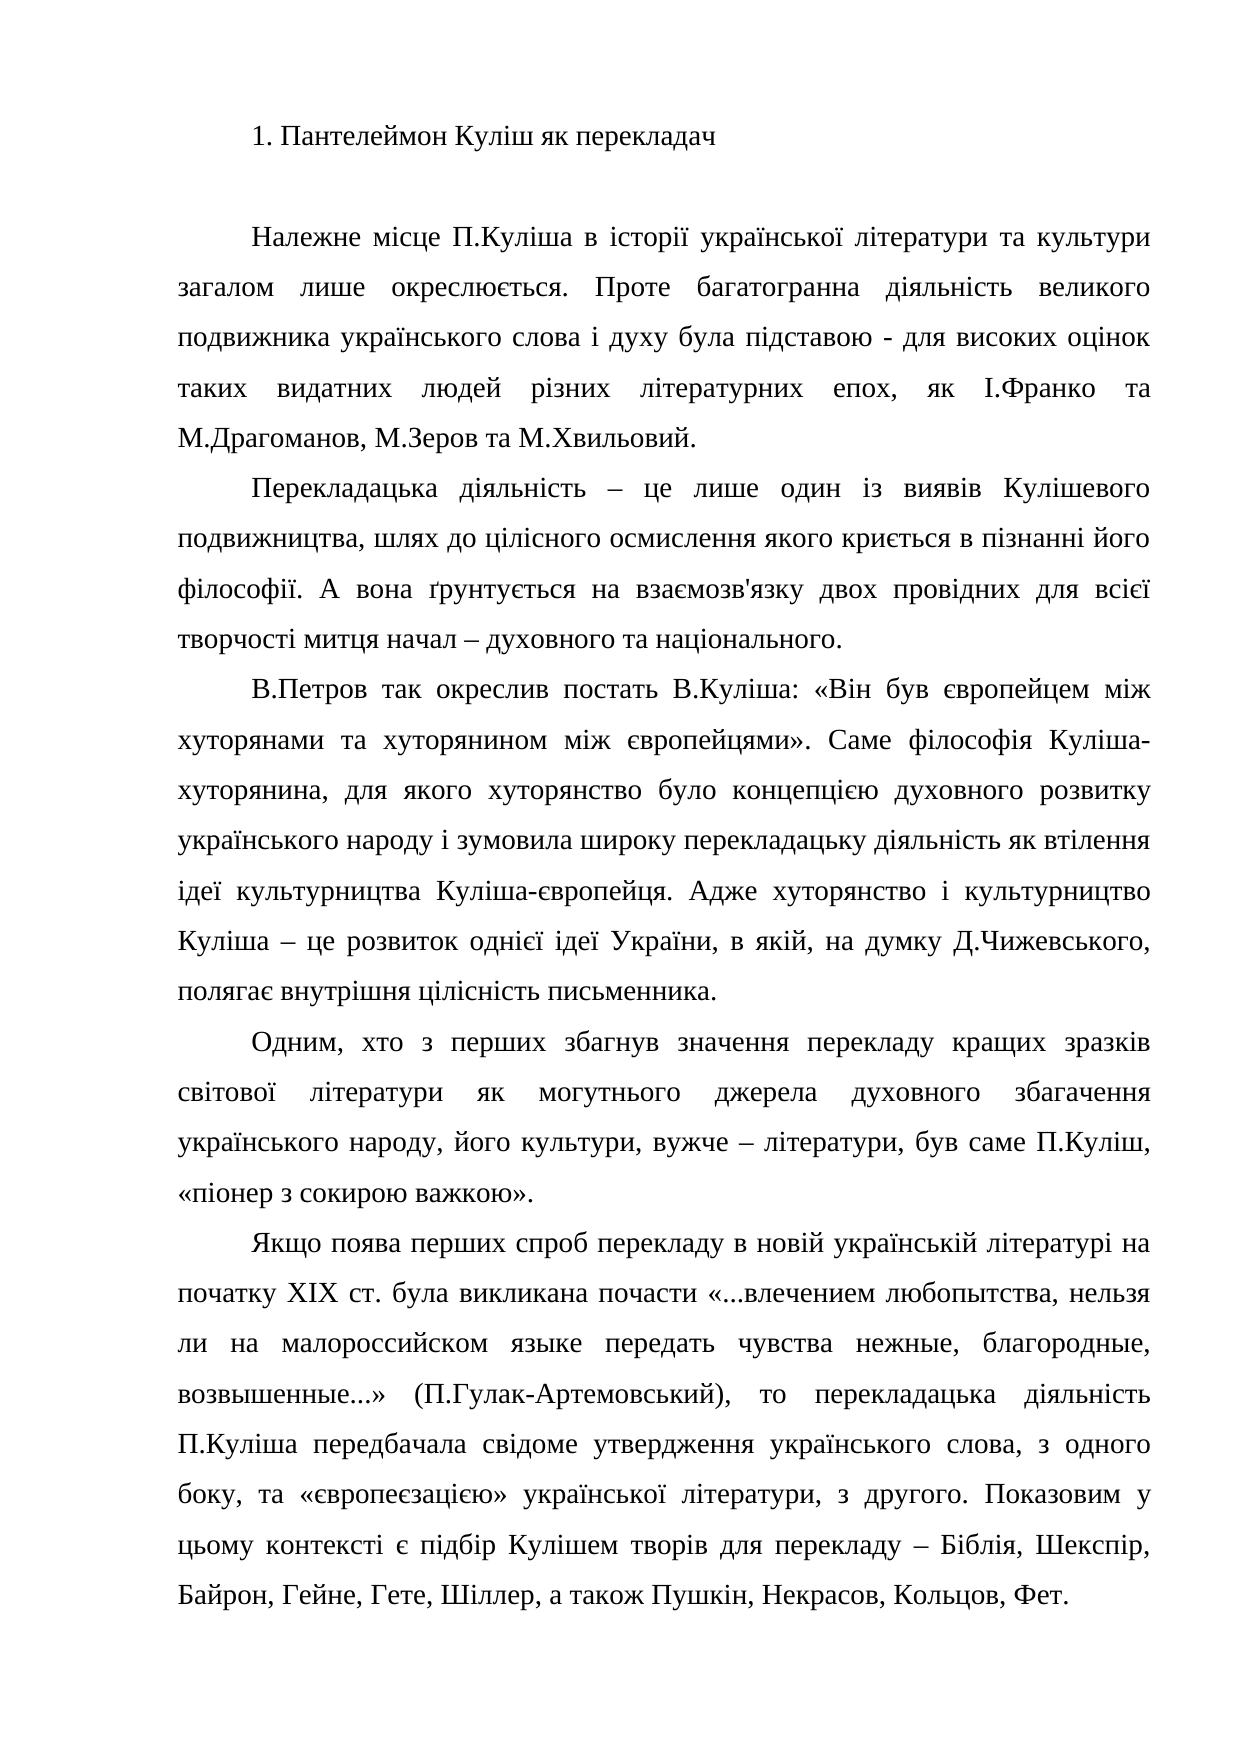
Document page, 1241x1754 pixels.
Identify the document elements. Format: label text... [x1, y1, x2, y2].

text 1. Пантелеймон Куліш як перекладач [177, 118, 1152, 152]
text Одним, хто з перших збагнув значення перекладу кращих зразків світової літератури як могутнього джерела духовного збагачення українського народу, його культури, вужче – літератури, був саме П.Куліш, «піонер з сокирою важкою». [177, 1024, 1152, 1208]
text Перекладацька діяльність – це лише один із виявів Кулішевого подвижництва, шлях до цілісного осмислення якого криється в пізнанні його філософії. А вона ґрунтується на взаємозв'язку двох провідних для всієї творчості митця начал – духовного та національного. [177, 470, 1152, 655]
text Якщо поява перших спроб перекладу в новій українській літературі на початку XIX ст. була викликана почасти «...влечением любопытства, нельзя ли на малороссийском языке передать чувства нежные, благородные, возвышенные...» (П.Гулак-Артемовський), то перекладацька діяльність П.Куліша передбачала свідоме утвердження українського слова, з одного боку, та «європеєзацією» української літератури, з другого. Показовим у цьому контексті є підбір Кулішем творів для перекладу – Біблія, Шекспір, Байрон, Гейне, Гете, Шіллер, а також Пушкін, Некрасов, Кольцов, Фет. [177, 1225, 1152, 1611]
text В.Петров так окреслив постать В.Куліша: «Він був європейцем між хуторянами та хуторянином між європейцями». Саме філософія Куліша-хуторянина, для якого хуторянство було концепцією духовного розвитку українського народу і зумовила широку перекладацьку діяльність як втілення ідеї культурництва Куліша-європейця. Адже хуторянство і культурництво Куліша – це розвиток однієї ідеї України, в якій, на думку Д.Чижевського, полягає внутрішня цілісність письменника. [177, 672, 1152, 1007]
text Належне місце П.Куліша в історії української літератури та культури загалом лише окреслюється. Проте багатогранна діяльність великого подвижника українського слова і духу була підставою - для високих оцінок таких видатних людей різних літературних епох, як І.Франко та М.Драгоманов, М.Зеров та М.Хвильовий. [177, 219, 1152, 453]
